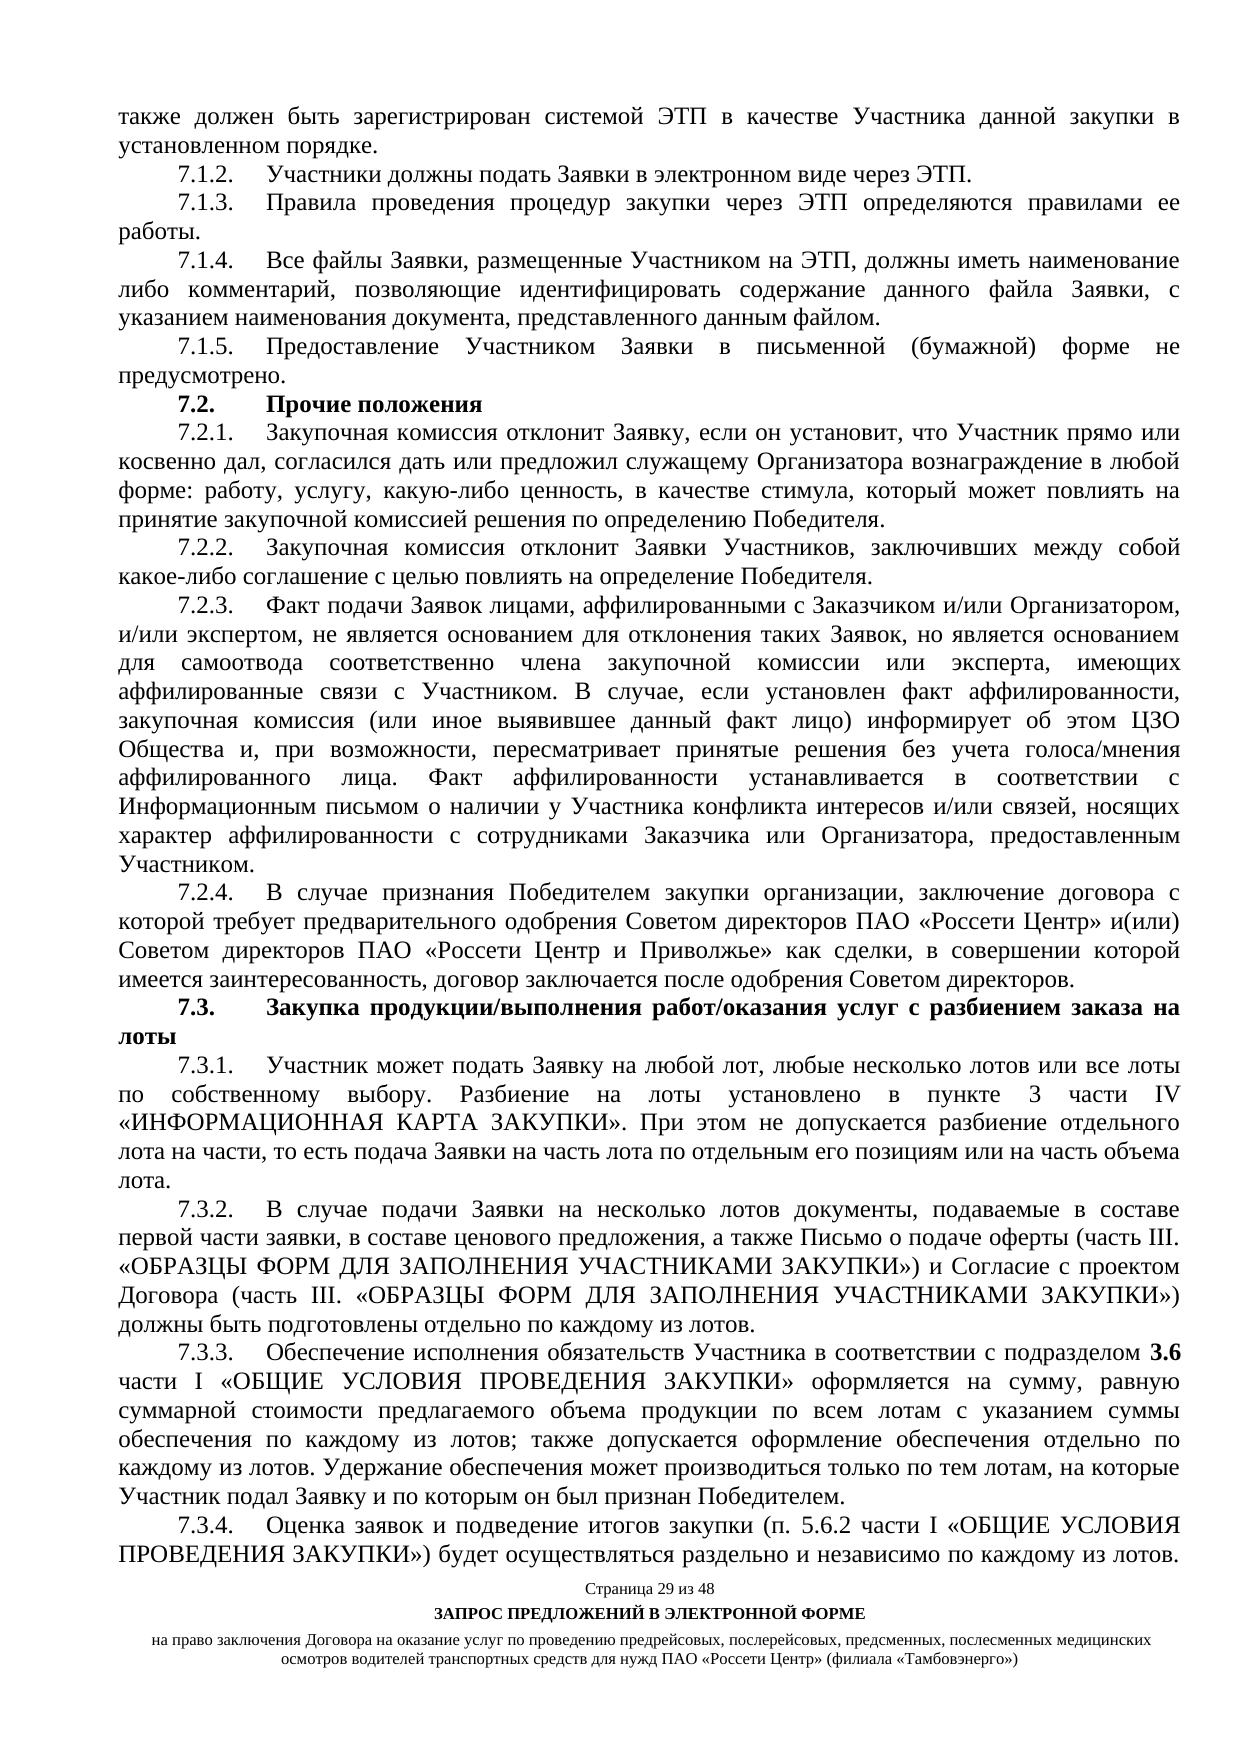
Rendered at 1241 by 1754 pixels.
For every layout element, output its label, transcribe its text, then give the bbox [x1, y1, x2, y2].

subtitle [118, 101, 1181, 159]
subtitle Закупочная комиссия отклонит Заявки Участников, заключивших между собой какое-либо соглашение с целью повлиять на определение Победителя. [118, 532, 1181, 590]
subtitle Предоставление Участником Заявки в письменной (бумажной) форме не предусмотрено. [118, 331, 1181, 389]
subtitle Все файлы Заявки, размещенные Участником на ЭТП, должны иметь наименование либо комментарий, позволяющие идентифицировать содержание данного файла Заявки, с указанием наименования документа, представленного данным файлом. [118, 245, 1181, 331]
subtitle Участники должны подать Заявки в электронном виде через ЭТП. [118, 159, 1181, 187]
subtitle Закупочная комиссия отклонит Заявку, если он установит, что Участник прямо или косвенно дал, согласился дать или предложил служащему Организатора вознаграждение в любой форме: работу, услугу, какую-либо ценность, в качестве стимула, который может повлиять на принятие закупочной комиссией решения по определению Победителя. [118, 417, 1181, 532]
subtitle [118, 1510, 1181, 1567]
subtitle Закупка продукции/выполнения работ/оказания услуг с разбиением заказа на лоты [118, 992, 1181, 1050]
subtitle Прочие положения [118, 389, 1181, 417]
subtitle Факт подачи Заявок лицами, аффилированными с Заказчиком и/или Организатором, и/или экспертом, не является основанием для отклонения таких Заявок, но является основанием для самоотвода соответственно члена закупочной комиссии или эксперта, имеющих аффилированные связи с Участником. В случае, если установлен факт аффилированности, закупочная комиссия (или иное выявившее данный факт лицо) информирует об этом ЦЗО Общества и, при возможности, пересматривает принятые решения без учета голоса/мнения аффилированного лица. Факт аффилированности устанавливается в соответствии с Информационным письмом о наличии у Участника конфликта интересов и/или связей, носящих характер аффилированности с сотрудниками Заказчика или Организатора, предоставленным Участником. [118, 590, 1181, 877]
subtitle В случае признания Победителем закупки организации, заключение договора с которой требует предварительного одобрения Советом директоров ПАО «Россети Центр» и(или) Советом директоров ПАО «Россети Центр и Приволжье» как сделки, в совершении которой имеется заинтересованность, договор заключается после одобрения Советом директоров. [118, 877, 1181, 992]
subtitle В случае подачи Заявки на несколько лотов документы, подаваемые в составе первой части заявки, в составе ценового предложения, а также Письмо о подаче оферты (часть III. «ОБРАЗЦЫ ФОРМ ДЛЯ ЗАПОЛНЕНИЯ УЧАСТНИКАМИ ЗАКУПКИ») и Согласие с проектом Договора (часть III. «ОБРАЗЦЫ ФОРМ ДЛЯ ЗАПОЛНЕНИЯ УЧАСТНИКАМИ ЗАКУПКИ») должны быть подготовлены отдельно по каждому из лотов. [118, 1194, 1181, 1337]
subtitle Участник может подать Заявку на любой лот, любые несколько лотов или все лоты по собственному выбору. Разбиение на лоты установлено в пункте 3 части IV «ИНФОРМАЦИОННАЯ КАРТА ЗАКУПКИ». При этом не допускается разбиение отдельного лота на части, то есть подача Заявки на часть лота по отдельным его позициям или на часть объема лота. [118, 1050, 1181, 1194]
subtitle Обеспечение исполнения обязательств Участника в соответствии с подразделом 3.6 части I «ОБЩИЕ УСЛОВИЯ ПРОВЕДЕНИЯ ЗАКУПКИ» оформляется на сумму, равную суммарной стоимости предлагаемого объема продукции по всем лотам с указанием суммы обеспечения по каждому из лотов; также допускается оформление обеспечения отдельно по каждому из лотов. Удержание обеспечения может производиться только по тем лотам, на которые Участник подал Заявку и по которым он был признан Победителем. [118, 1337, 1181, 1510]
subtitle Правила проведения процедур закупки через ЭТП определяются правилами ее работы. [118, 187, 1181, 245]
